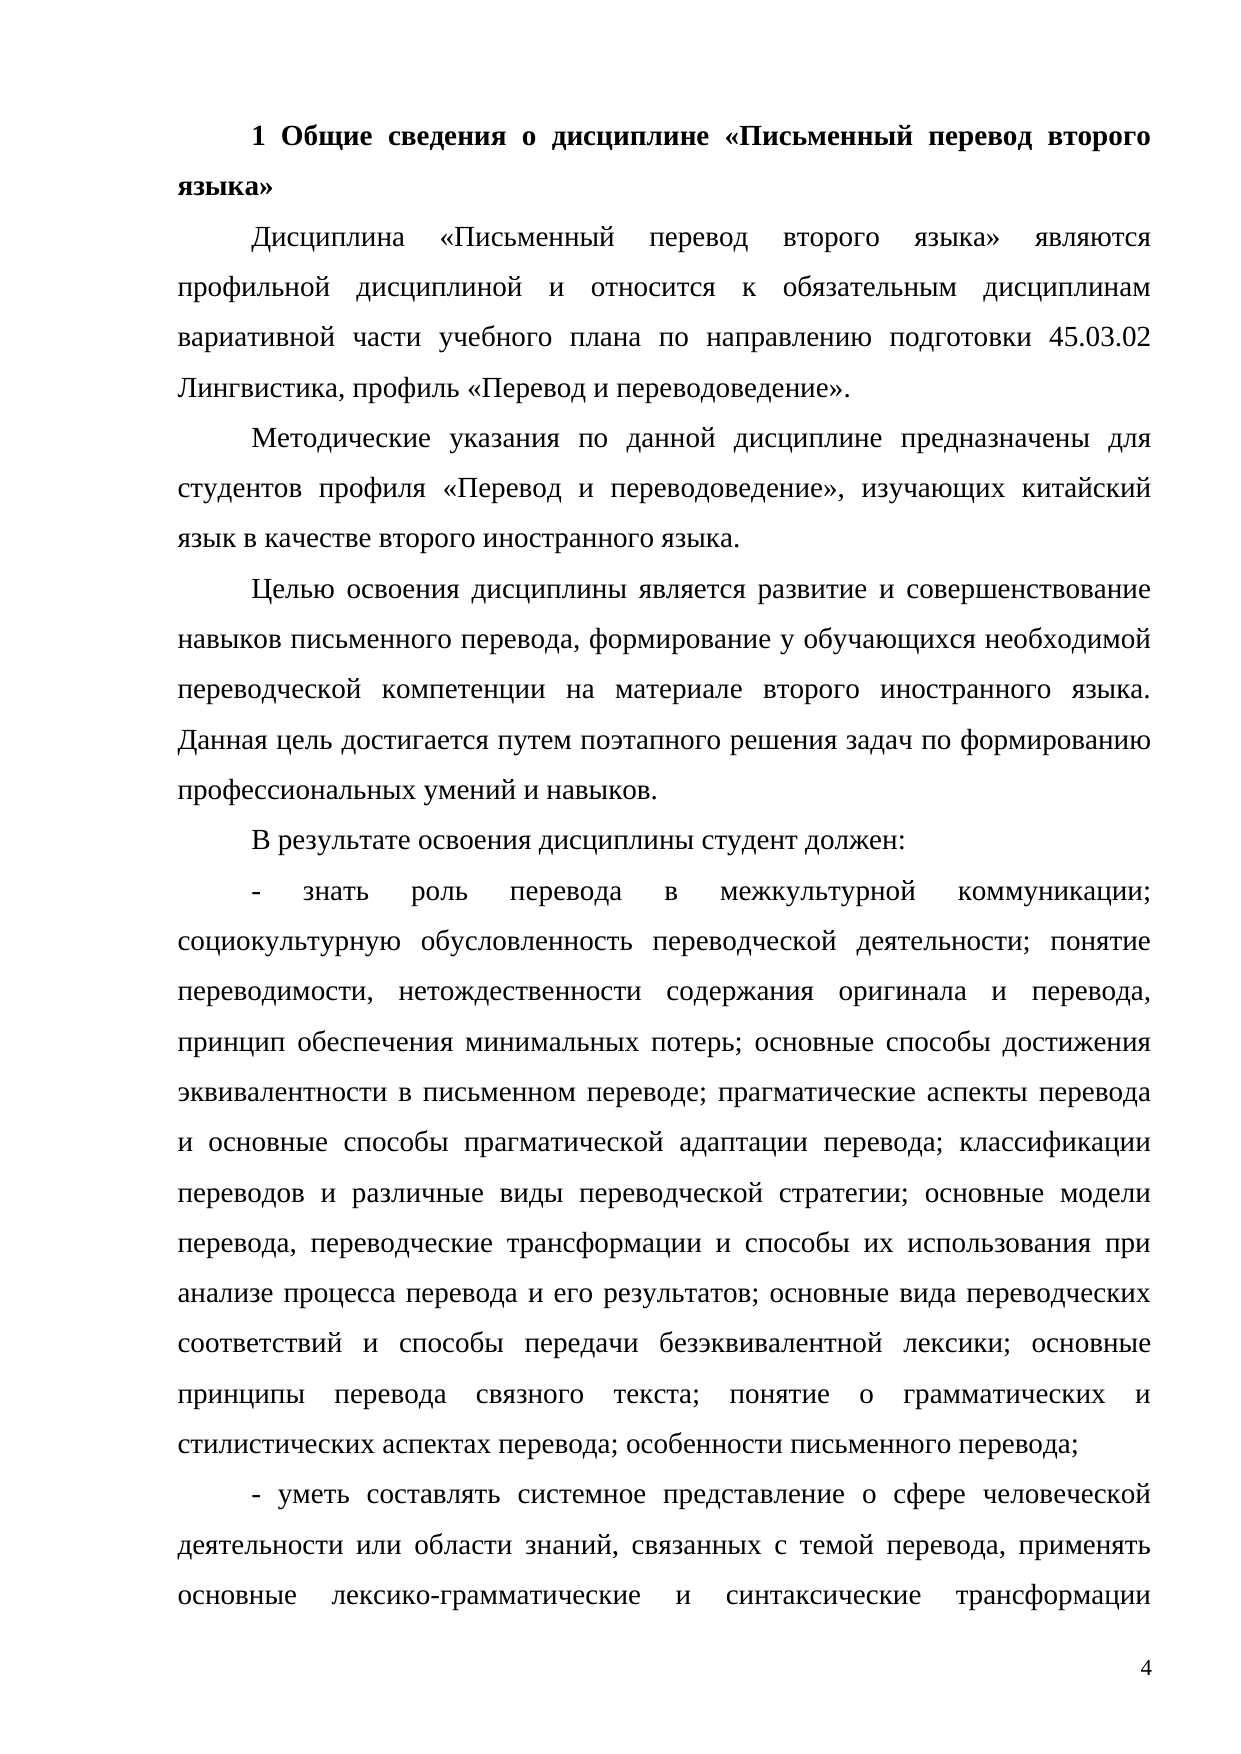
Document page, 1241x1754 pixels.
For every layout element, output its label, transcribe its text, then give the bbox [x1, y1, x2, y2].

text Методические указания по данной дисциплине предназначены для студентов профиля «Перевод и переводоведение», изучающих китайский язык в качестве второго иностранного языка. [177, 420, 1152, 554]
subtitle 1 Общие сведения о дисциплине «Письменный перевод второго языка» [177, 118, 1152, 202]
text Целью освоения дисциплины является развитие и совершенствование навыков письменного перевода, формирование у обучающихся необходимой переводческой компетенции на материале второго иностранного языка. Данная цель достигается путем поэтапного решения задач по формированию профессиональных умений и навыков. [177, 571, 1152, 806]
text В результате освоения дисциплины студент должен: [177, 822, 1152, 856]
text - знать роль перевода в межкультурной коммуникации; социокультурную обусловленность переводческой деятельности; понятие переводимости, нетождественности содержания оригинала и перевода, принцип обеспечения минимальных потерь; основные способы достижения эквивалентности в письменном переводе; прагматические аспекты перевода и основные способы прагматической адаптации перевода; классификации переводов и различные виды переводческой стратегии; основные модели перевода, переводческие трансформации и способы их использования при анализе процесса перевода и его результатов; основные вида переводческих соответствий и способы передачи безэквивалентной лексики; основные принципы перевода связного текста; понятие о грамматических и стилистических аспектах перевода; особенности письменного перевода; [177, 873, 1152, 1460]
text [177, 1477, 1152, 1611]
text Дисциплина «Письменный перевод второго языка» являются профильной дисциплиной и относится к обязательным дисциплинам вариативной части учебного плана по направлению подготовки 45.03.02 Лингвистика, профиль «Перевод и переводоведение». [177, 219, 1152, 403]
